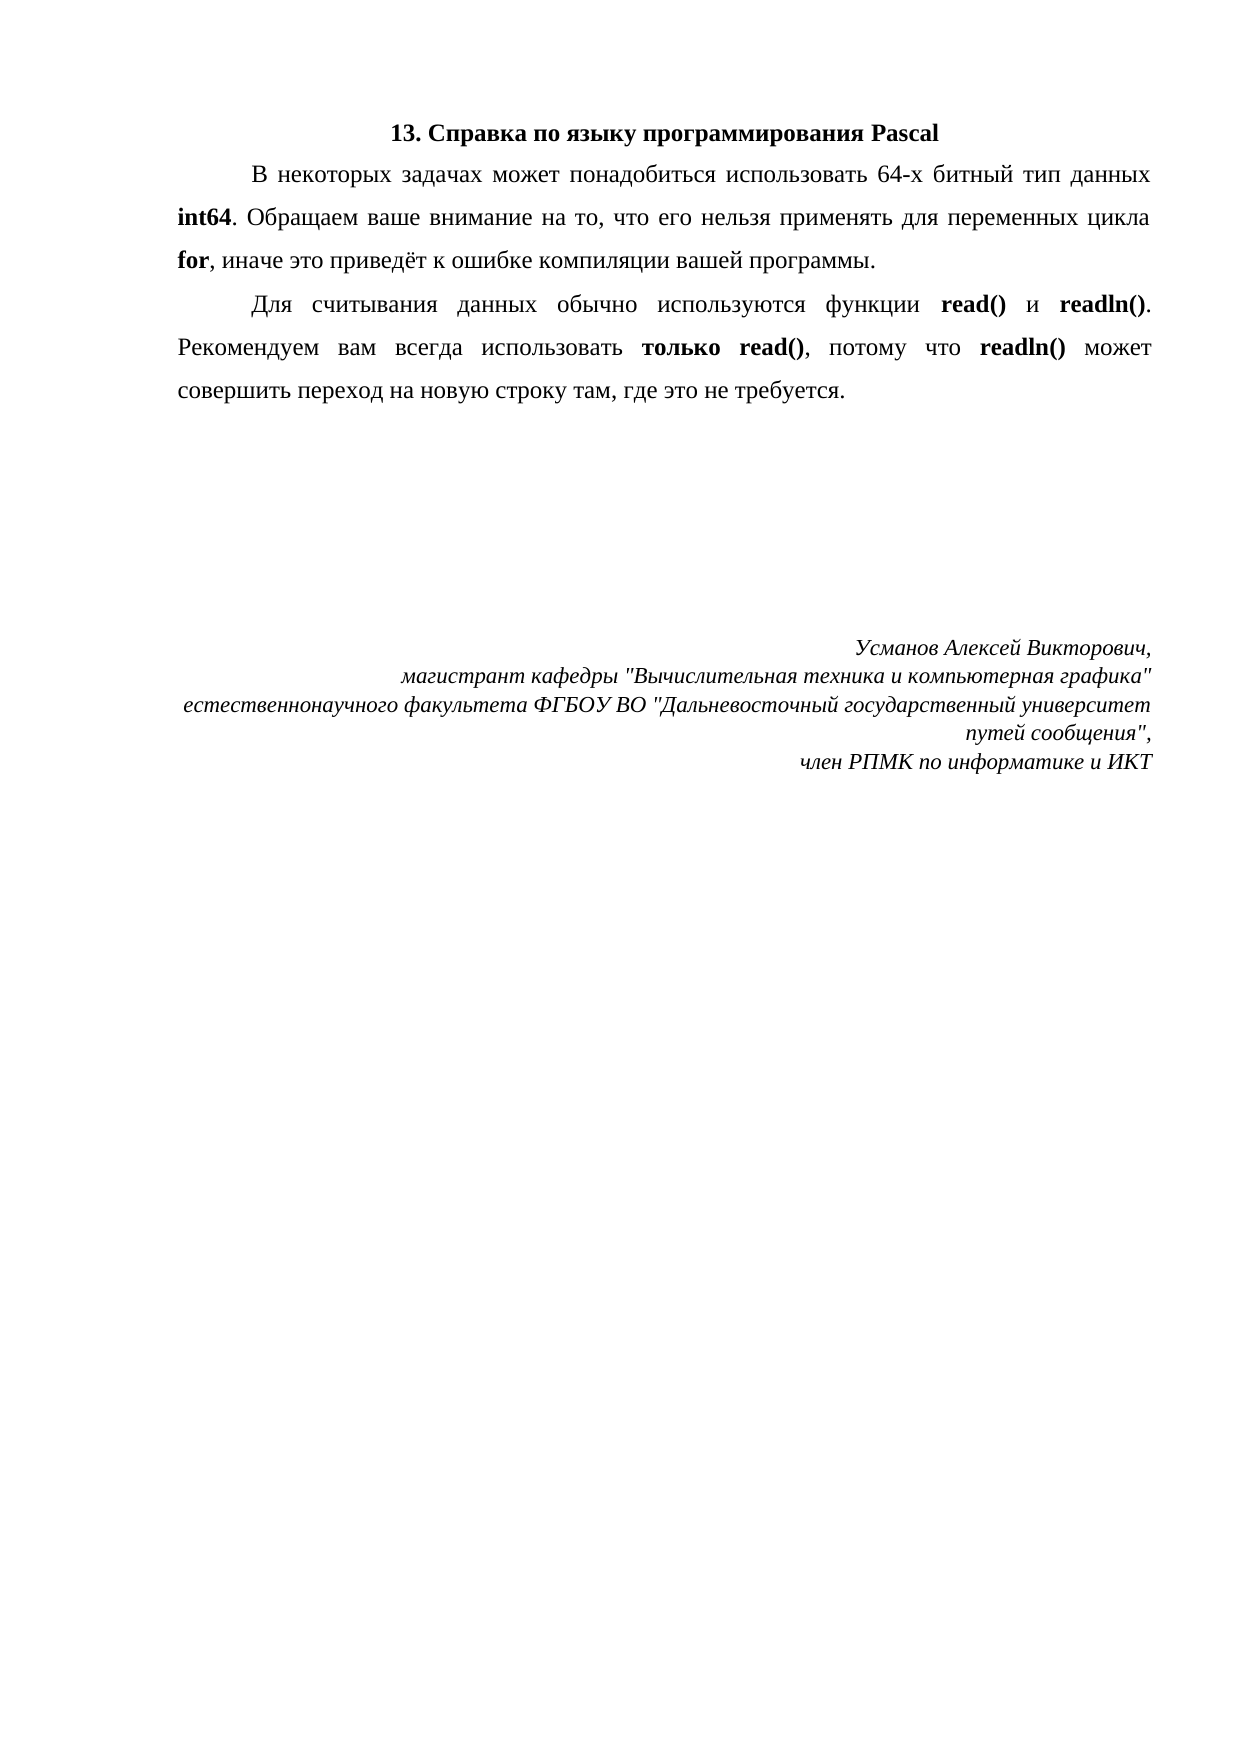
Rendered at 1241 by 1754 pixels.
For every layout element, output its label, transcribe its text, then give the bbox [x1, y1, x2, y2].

text Для считывания данных обычно используются функции read() и readln(). Рекомендуем вам всегда использовать только read(), потому что readln() может совершить переход на новую строку там, где это не требуется. [177, 289, 1152, 404]
text магистрант кафедры "Вычислительная техника и компьютерная графика" естественнонаучного факультета ФГБОУ ВО "Дальневосточный государственный университет путей сообщения", [177, 662, 1152, 746]
text В некоторых задачах может понадобиться использовать 64-х битный тип данных int64. Обращаем ваше внимание на то, что его нельзя применять для переменных цикла for, иначе это приведёт к ошибке компиляции вашей программы. [177, 159, 1152, 274]
text Усманов Алексей Викторович, [177, 634, 1152, 660]
text член РПМК по информатике и ИКТ [177, 748, 1152, 774]
text 13. Справка по языку программирования Pascal [177, 118, 1152, 147]
